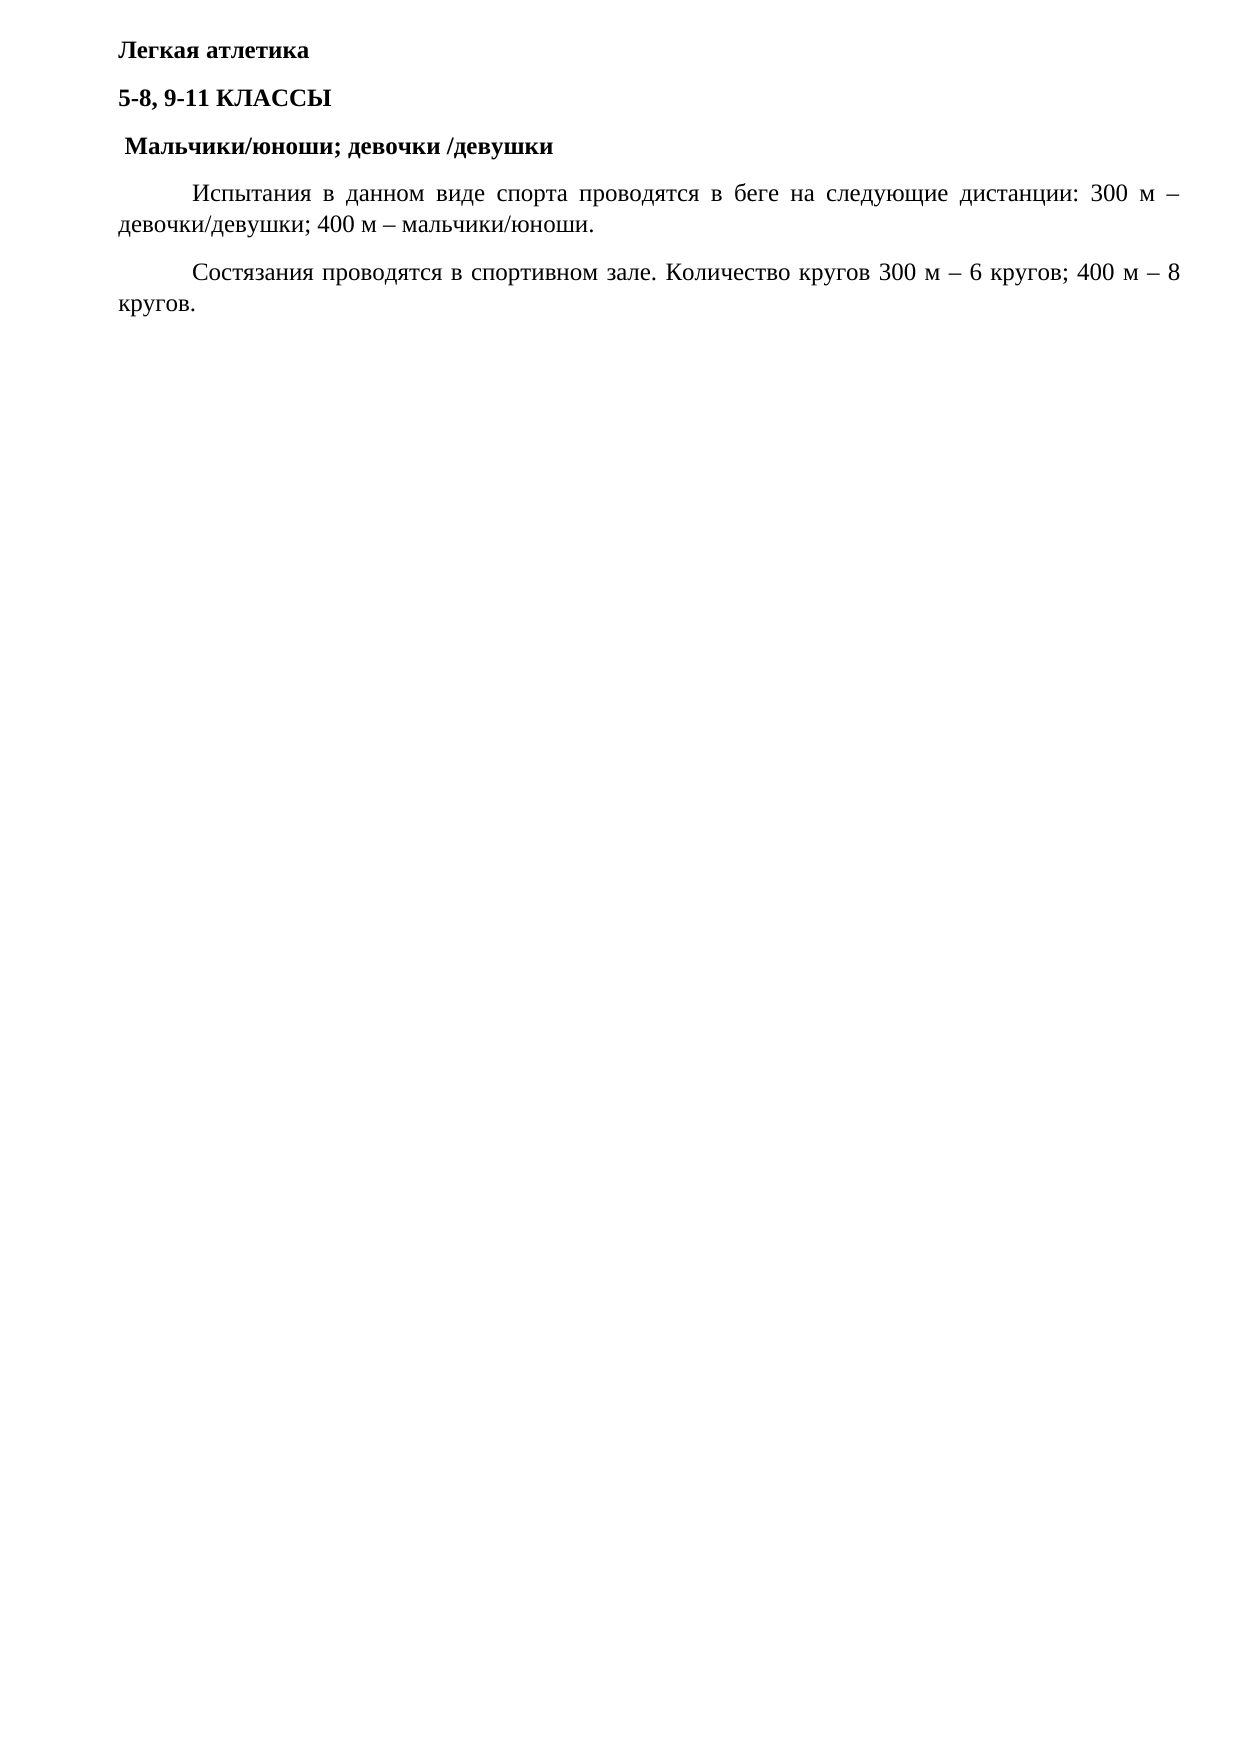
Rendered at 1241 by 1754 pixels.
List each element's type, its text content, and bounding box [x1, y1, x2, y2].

text Состязания проводятся в спортивном зале. Количество кругов 300 м – 6 кругов; 400 м – 8 кругов. [118, 257, 1181, 317]
text Легкая атлетика [118, 35, 1181, 64]
text 5-8, 9-11 КЛАССЫ [118, 83, 1181, 112]
text Мальчики/юноши; девочки /девушки [118, 131, 1181, 159]
text Испытания в данном виде спорта проводятся в беге на следующие дистанции: 300 м – девочки/девушки; 400 м – мальчики/юноши. [118, 178, 1181, 238]
